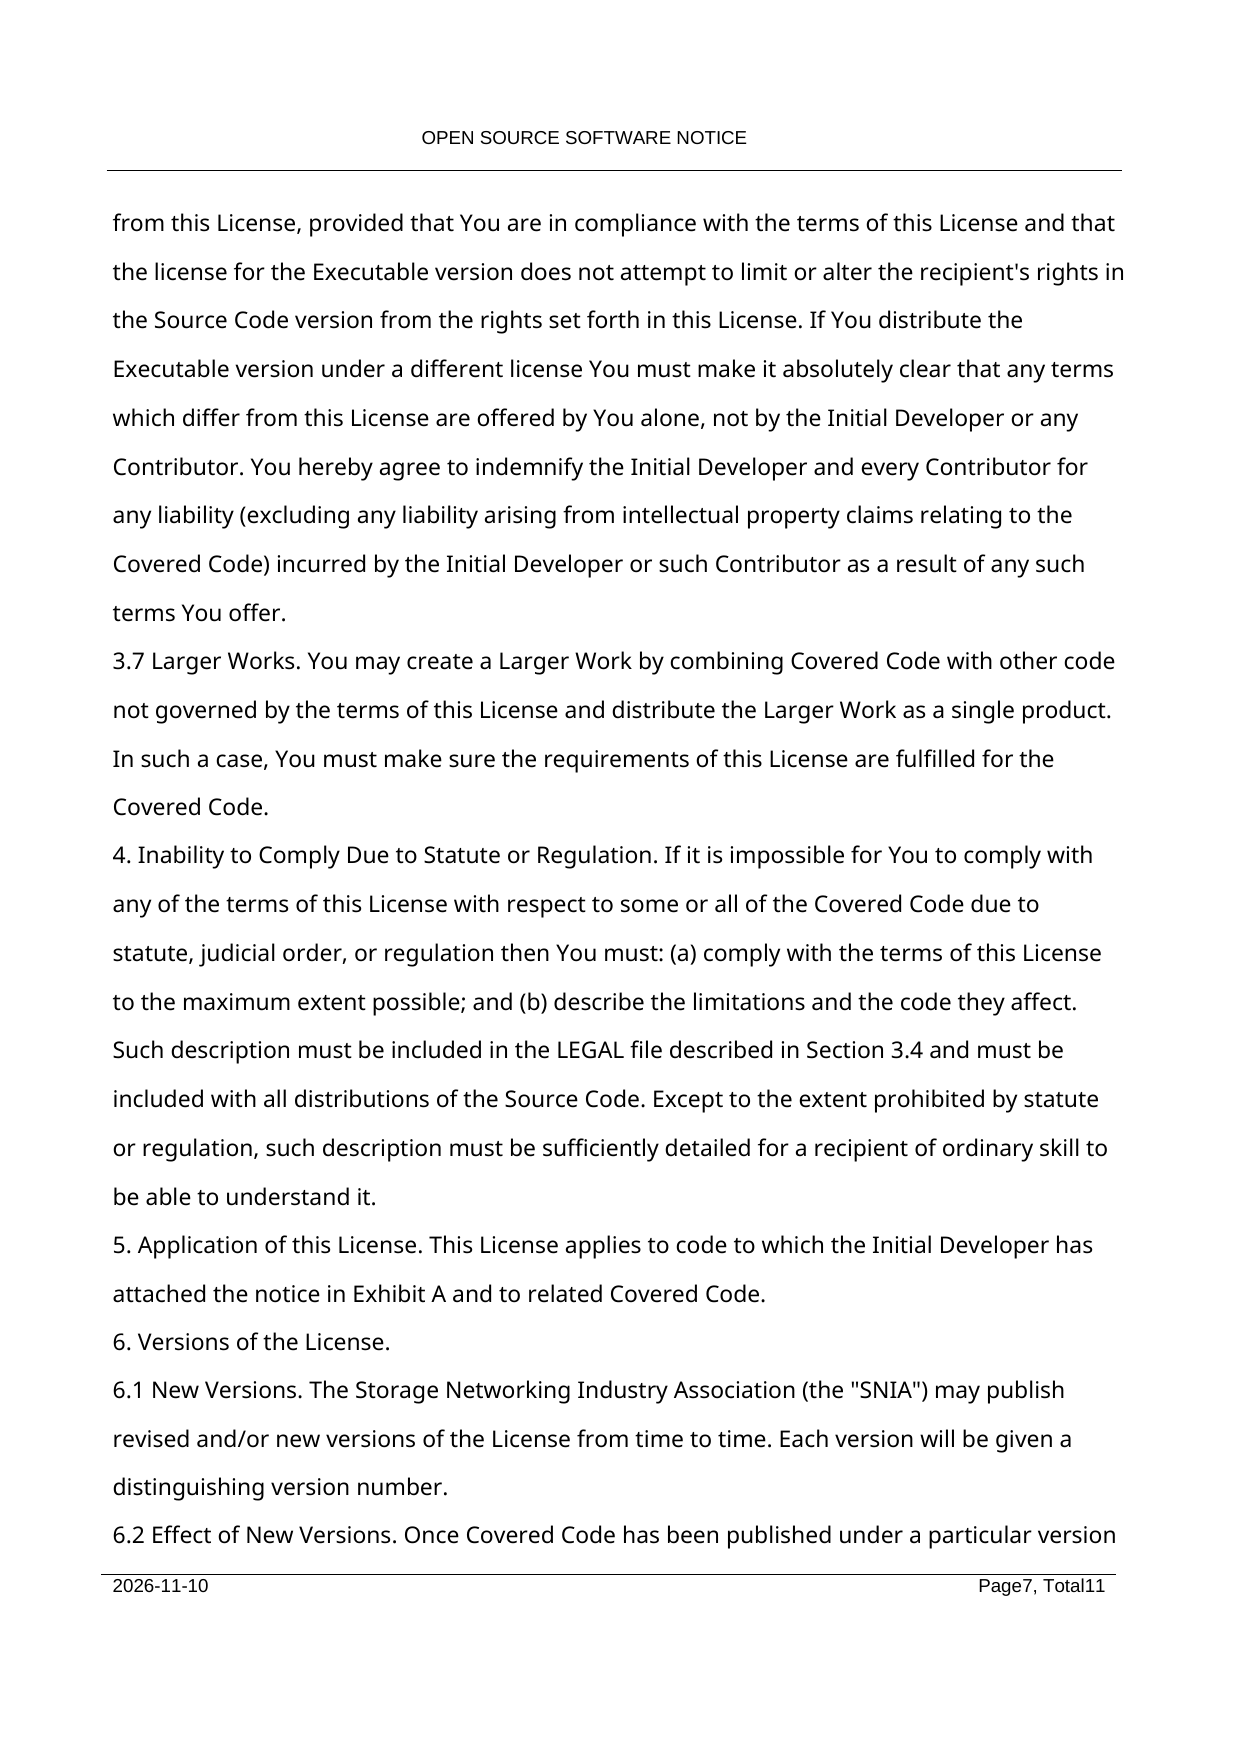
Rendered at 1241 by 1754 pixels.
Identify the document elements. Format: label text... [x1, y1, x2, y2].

text 4. Inability to Comply Due to Statute or Regulation. If it is impossible for You to comply with any of the terms of this License with respect to some or all of the Covered Code due to statute, judicial order, or regulation then You must: (a) comply with the terms of this License to the maximum extent possible; and (b) describe the limitations and the code they affect. Such description must be included in the LEGAL file described in Section 3.4 and must be included with all distributions of the Source Code. Except to the extent prohibited by statute or regulation, such description must be sufficiently detailed for a recipient of ordinary skill to be able to understand it. [112, 839, 1128, 1213]
text 5. Application of this License. This License applies to code to which the Initial Developer has attached the notice in Exhibit A and to related Covered Code. [112, 1228, 1128, 1309]
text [112, 206, 1128, 629]
text 6. Versions of the License. [112, 1325, 1128, 1358]
text 6.1 New Versions. The Storage Networking Industry Association (the "SNIA") may publish revised and/or new versions of the License from time to time. Each version will be given a distinguishing version number. [112, 1373, 1128, 1503]
text 3.7 Larger Works. You may create a Larger Work by combining Covered Code with other code not governed by the terms of this License and distribute the Larger Work as a single product. In such a case, You must make sure the requirements of this License are fulfilled for the Covered Code. [112, 644, 1128, 823]
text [112, 1519, 1128, 1551]
